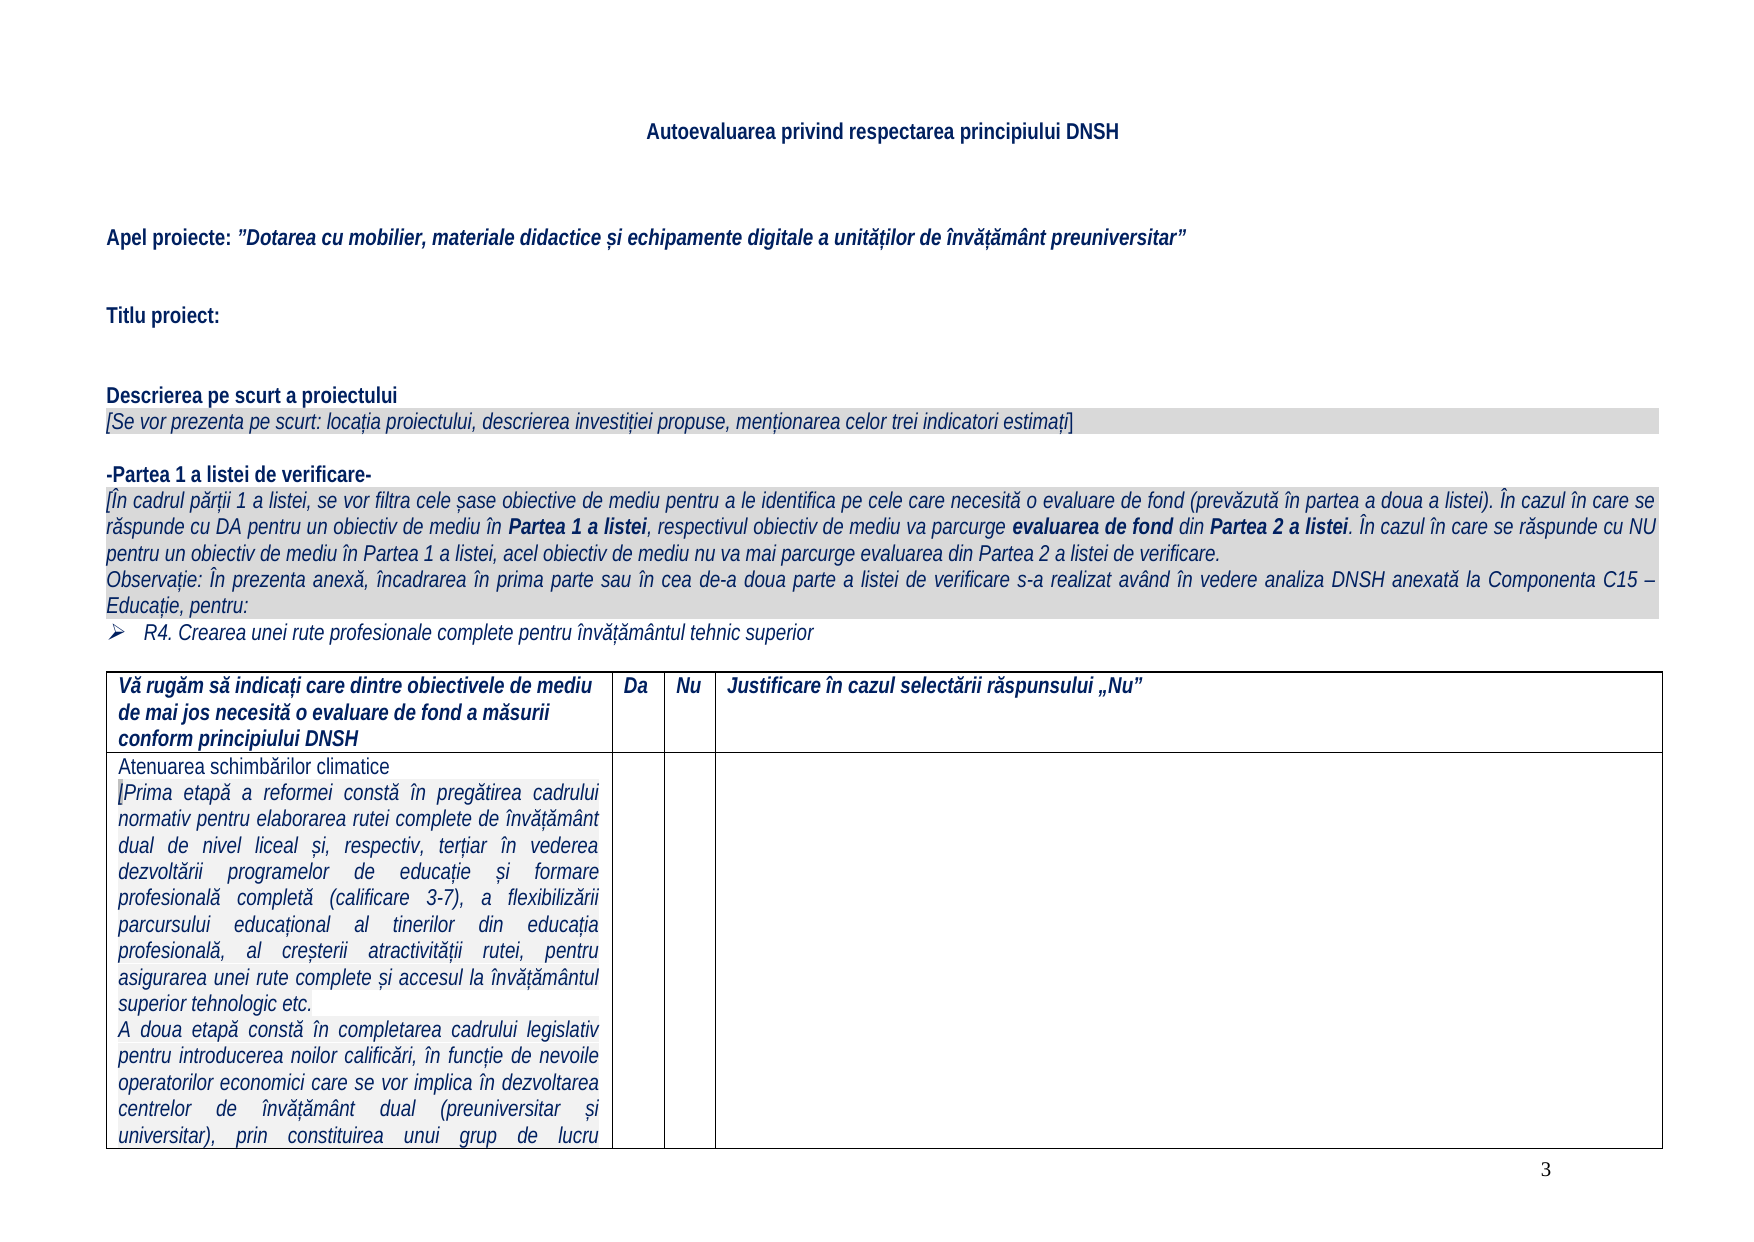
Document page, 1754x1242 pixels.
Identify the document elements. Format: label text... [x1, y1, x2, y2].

text [Se vor prezenta pe scurt: locația proiectului, descrierea investiției propuse, menționarea celor trei indicatori estimați] [106, 408, 1659, 434]
text Autoevaluarea privind respectarea principiului DNSH [106, 118, 1659, 144]
list R4. Crearea unei rute profesionale complete pentru învățământul tehnic superior [106, 619, 1659, 645]
table_header Vă rugăm să indicați care dintre obiectivele de mediu de mai jos necesită o evaluare de fond a măsurii conform principiului DNSH [107, 673, 612, 752]
table_header Da [613, 673, 664, 752]
table_cell [665, 753, 715, 1148]
table_header Justificare în cazul selectării răspunsului „Nu” [716, 673, 1662, 752]
table_cell [716, 753, 1662, 1148]
text Apel proiecte: ”Dotarea cu mobilier, materiale didactice și echipamente digitale a unităților de învățământ preuniversitar” [106, 223, 1734, 250]
text Observație: În prezenta anexă, încadrarea în prima parte sau în cea de-a doua parte a listei de verificare s-a realizat având în vedere analiza DNSH anexată la Componenta C15 – Educație, pentru: [106, 566, 1659, 619]
table_cell [613, 753, 664, 1148]
text Descrierea pe scurt a proiectului [106, 382, 1659, 408]
text Titlu proiect: [106, 302, 1659, 329]
text -Partea 1 a listei de verificare- [106, 461, 1659, 487]
table_header Nu [665, 673, 715, 752]
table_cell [107, 753, 612, 1148]
text [În cadrul părții 1 a listei, se vor filtra cele șase obiective de mediu pentru a le identifica pe cele care necesită o evaluare de fond (prevăzută în partea a doua a listei). În cazul în care se răspunde cu DA pentru un obiectiv de mediu în Partea 1 a listei, respectivul obiectiv de mediu va parcurge evaluarea de fond din Partea 2 a listei. În cazul în care se răspunde cu NU pentru un obiectiv de mediu în Partea 1 a listei, acel obiectiv de mediu nu va mai parcurge evaluarea din Partea 2 a listei de verificare. [106, 487, 1659, 566]
